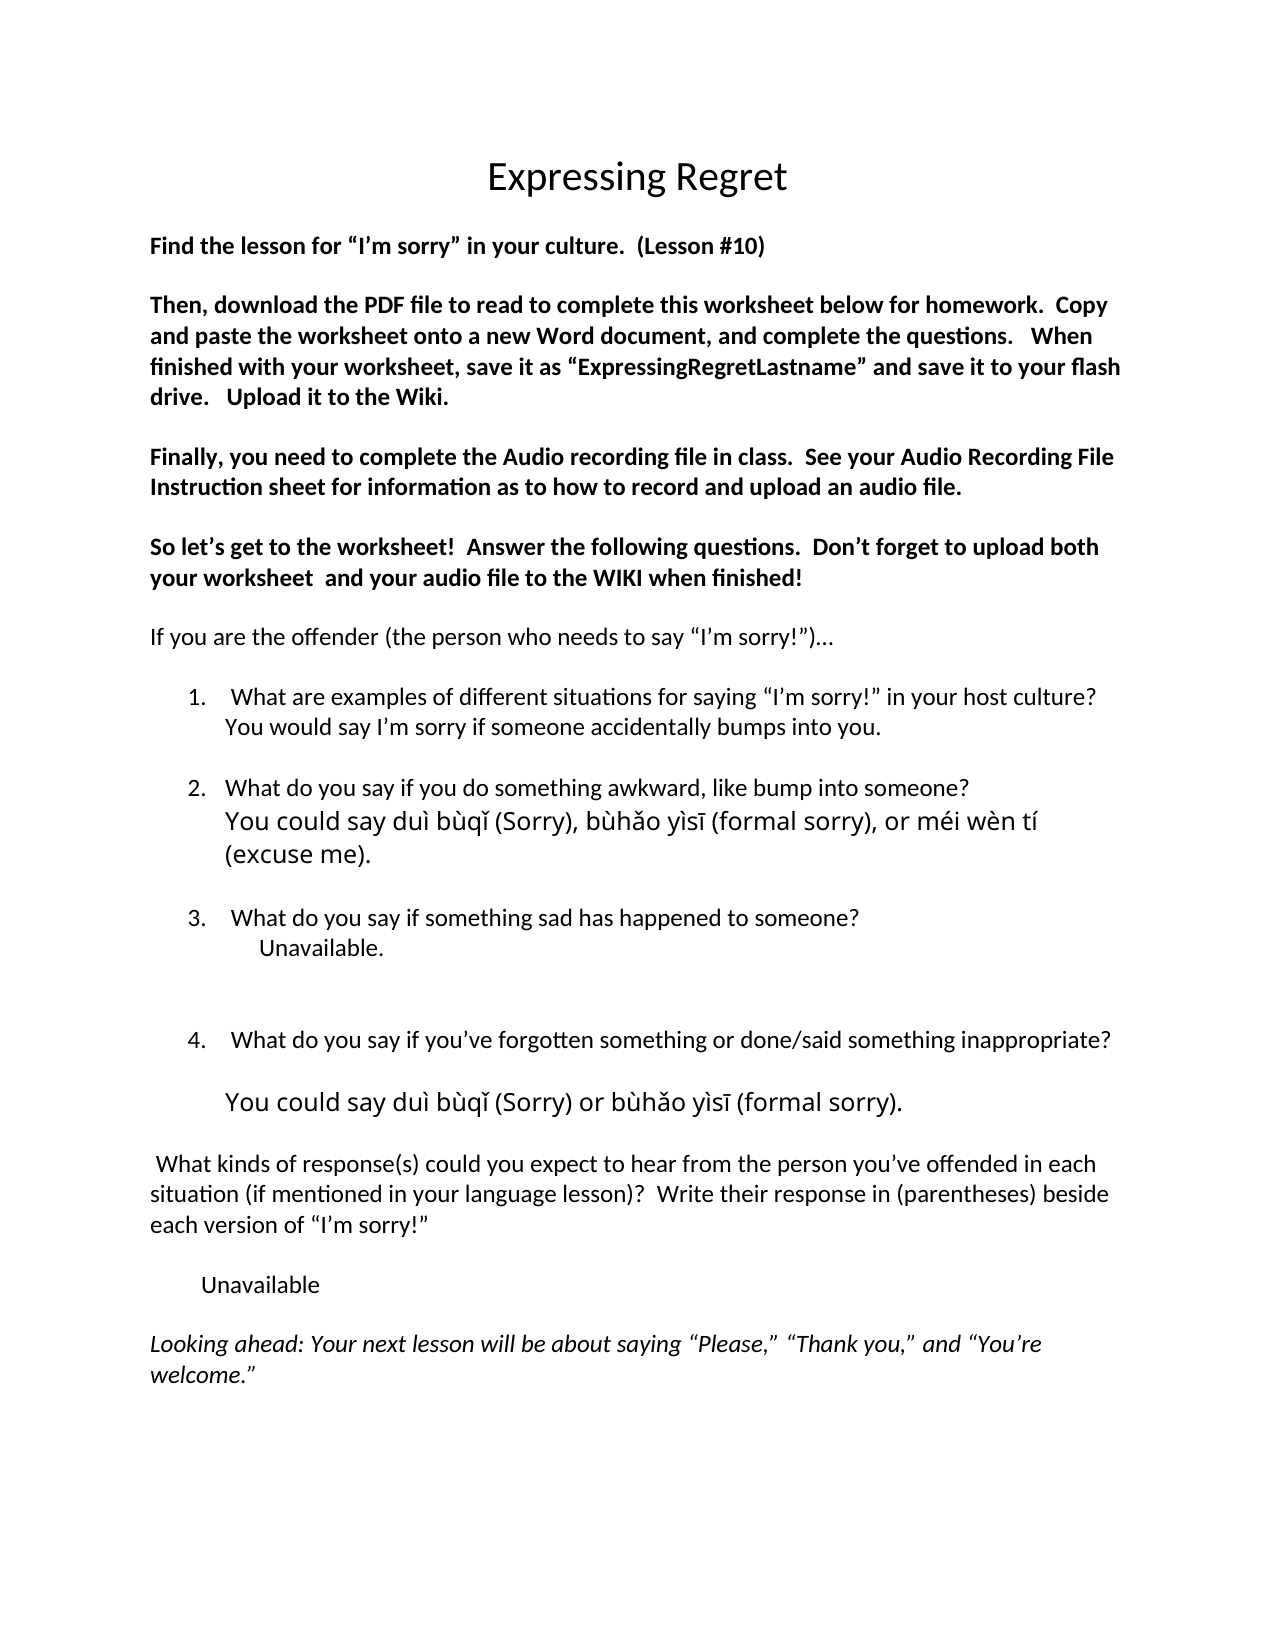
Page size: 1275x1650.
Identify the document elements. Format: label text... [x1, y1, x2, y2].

list You could say duì bùqǐ (Sorry), bùhǎo yìsī (formal sorry), or méi wèn tí (excuse me). [225, 803, 1125, 871]
list You could say duì bùqǐ (Sorry) or bùhǎo yìsī (formal sorry). [225, 1085, 1125, 1119]
list What are examples of different situations for saying “I’m sorry!” in your host culture? [187, 681, 1125, 712]
list What do you say if something sad has happened to someone? [187, 902, 1125, 932]
text If you are the offender (the person who needs to say “I’m sorry!”)… [150, 621, 1125, 652]
list What do you say if you’ve forgotten something or done/said something inappropriate? [187, 1024, 1125, 1054]
list Unavailable. [225, 932, 1125, 963]
text Unavailable [150, 1269, 1125, 1299]
text So let’s get to the worksheet! Answer the following questions. Don’t forget to upload both your worksheet and your audio file to the WIKI when finished! [150, 531, 1125, 592]
text Expressing Regret [150, 150, 1125, 201]
text What kinds of response(s) could you expect to hear from the person you’ve offended in each situation (if mentioned in your language lesson)? Write their response in (parentheses) beside each version of “I’m sorry!” [150, 1148, 1125, 1240]
text Looking ahead: Your next lesson will be about saying “Please,” “Thank you,” and “You’re welcome.” [150, 1328, 1125, 1389]
list What do you say if you do something awkward, like bump into someone? [187, 773, 1125, 803]
text Find the lesson for “I’m sorry” in your culture. (Lesson #10) [150, 230, 1125, 261]
text Then, download the PDF file to read to complete this worksheet below for homework. Copy and paste the worksheet onto a new Word document, and complete the questions. When finished with your worksheet, save it as “ExpressingRegretLastname” and save it to your flash drive. Upload it to the Wiki. [150, 290, 1125, 412]
list You would say I’m sorry if someone accidentally bumps into you. [225, 712, 1125, 742]
text Finally, you need to complete the Audio recording file in class. See your Audio Recording File Instruction sheet for information as to how to record and upload an audio file. [150, 441, 1125, 502]
